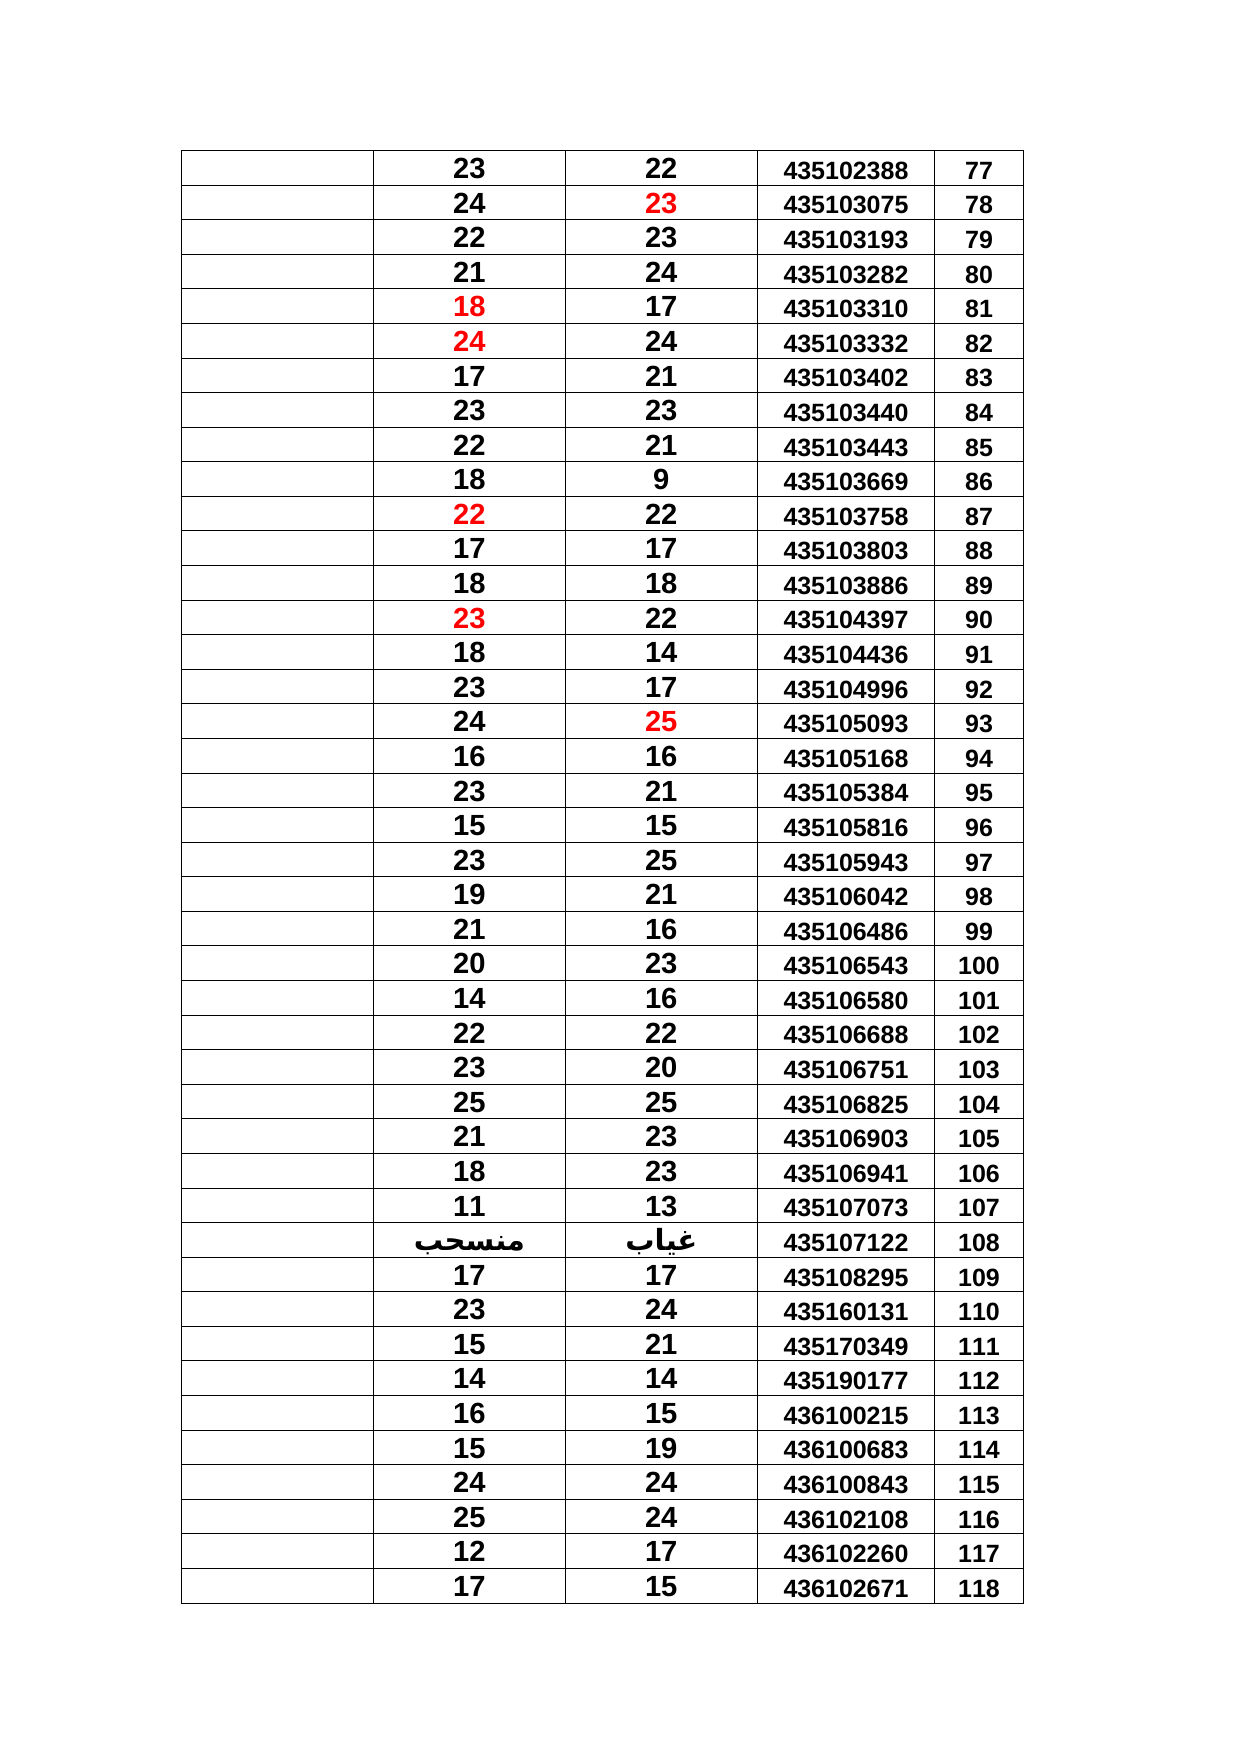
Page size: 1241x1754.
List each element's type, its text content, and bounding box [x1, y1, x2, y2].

table_cell 23 [566, 1154, 757, 1187]
table_cell 14 [566, 1361, 757, 1395]
table_cell 23 [566, 186, 757, 219]
table_cell 21 [374, 912, 565, 945]
table_cell 435103803 [758, 531, 934, 565]
table_cell [182, 843, 373, 876]
table_cell 88 [935, 531, 1023, 565]
table_cell 23 [374, 670, 565, 703]
table_cell 107 [935, 1189, 1023, 1222]
table_cell 435103282 [758, 255, 934, 288]
table_cell 435107122 [758, 1223, 934, 1257]
table_cell 25 [374, 1500, 565, 1533]
table_cell 21 [374, 255, 565, 288]
table_cell [182, 220, 373, 254]
table_cell [182, 324, 373, 357]
table_cell 435105816 [758, 808, 934, 842]
table_cell [182, 704, 373, 738]
table_cell 435170349 [758, 1327, 934, 1360]
table_cell 23 [374, 393, 565, 427]
table_cell 110 [935, 1292, 1023, 1326]
table_cell [182, 359, 373, 392]
table_cell [182, 151, 373, 184]
table_cell 22 [566, 497, 757, 530]
table_cell 23 [374, 843, 565, 876]
table_cell 435106543 [758, 946, 934, 980]
table_cell [182, 1431, 373, 1464]
table_cell 435105384 [758, 774, 934, 807]
table_cell 17 [566, 670, 757, 703]
table_cell 21 [374, 1119, 565, 1153]
table_cell 435108295 [758, 1258, 934, 1291]
table_cell 101 [935, 981, 1023, 1014]
table_cell [182, 428, 373, 461]
table_cell 435103332 [758, 324, 934, 357]
table_cell 24 [566, 255, 757, 288]
table_cell 17 [566, 1258, 757, 1291]
table_cell 23 [566, 1119, 757, 1153]
table_cell [182, 462, 373, 496]
table_cell 435106688 [758, 1016, 934, 1049]
table_cell [182, 497, 373, 530]
table_cell 17 [374, 1569, 565, 1602]
table_cell 15 [566, 1396, 757, 1429]
table_cell 13 [566, 1189, 757, 1222]
table_cell [182, 1050, 373, 1084]
table_cell 435190177 [758, 1361, 934, 1395]
table_cell 435107073 [758, 1189, 934, 1222]
table_cell 93 [935, 704, 1023, 738]
table_cell 90 [935, 601, 1023, 634]
table_cell 23 [374, 774, 565, 807]
table_cell 98 [935, 877, 1023, 911]
table_cell 92 [935, 670, 1023, 703]
table_cell [182, 946, 373, 980]
table_cell 435103669 [758, 462, 934, 496]
table_cell 436102108 [758, 1500, 934, 1533]
table_cell [182, 1534, 373, 1568]
table_cell 79 [935, 220, 1023, 254]
table_cell 87 [935, 497, 1023, 530]
table_cell 15 [566, 1569, 757, 1602]
table_cell 435103886 [758, 566, 934, 599]
table_cell 100 [935, 946, 1023, 980]
table_cell 18 [566, 566, 757, 599]
table_cell 81 [935, 289, 1023, 323]
table_cell 436102260 [758, 1534, 934, 1568]
table_cell [182, 808, 373, 842]
table_cell 16 [374, 739, 565, 772]
table_cell 12 [374, 1534, 565, 1568]
table_cell غياب [566, 1223, 757, 1257]
table_cell منسحب [374, 1223, 565, 1257]
table_cell 22 [374, 220, 565, 254]
table_cell 83 [935, 359, 1023, 392]
table_cell [182, 1500, 373, 1533]
table_cell 16 [374, 1396, 565, 1429]
table_cell [182, 1292, 373, 1326]
table_cell 23 [374, 601, 565, 634]
table_cell 77 [935, 151, 1023, 184]
table_cell 436100683 [758, 1431, 934, 1464]
table_cell 436102671 [758, 1569, 934, 1602]
table_cell 24 [374, 1465, 565, 1499]
table_cell 115 [935, 1465, 1023, 1499]
table_cell 22 [566, 601, 757, 634]
table_cell 18 [374, 635, 565, 669]
table_cell 436100215 [758, 1396, 934, 1429]
table_cell 18 [374, 289, 565, 323]
table_cell 99 [935, 912, 1023, 945]
table_cell 435106941 [758, 1154, 934, 1187]
table_cell 435103758 [758, 497, 934, 530]
table_cell [182, 1016, 373, 1049]
table_cell 109 [935, 1258, 1023, 1291]
table_cell 14 [566, 635, 757, 669]
table_cell 16 [566, 739, 757, 772]
table_cell 94 [935, 739, 1023, 772]
table_cell [182, 1327, 373, 1360]
table_cell [182, 981, 373, 1014]
table_cell 24 [566, 1465, 757, 1499]
table_cell 23 [566, 393, 757, 427]
table_cell 15 [374, 1431, 565, 1464]
table_cell 21 [566, 1327, 757, 1360]
table_cell 103 [935, 1050, 1023, 1084]
table_cell 17 [374, 531, 565, 565]
table_cell 22 [374, 428, 565, 461]
table_cell 86 [935, 462, 1023, 496]
table_cell 23 [566, 220, 757, 254]
table_cell [182, 289, 373, 323]
table_cell 19 [374, 877, 565, 911]
table_cell 21 [566, 877, 757, 911]
table_cell 105 [935, 1119, 1023, 1153]
table_cell 20 [374, 946, 565, 980]
table_cell 24 [566, 1500, 757, 1533]
table_cell 112 [935, 1361, 1023, 1395]
table_cell [182, 1569, 373, 1602]
table_cell 17 [566, 1534, 757, 1568]
table_cell [182, 774, 373, 807]
table_cell [182, 635, 373, 669]
table_cell [182, 601, 373, 634]
table_cell 106 [935, 1154, 1023, 1187]
table_cell 15 [566, 808, 757, 842]
table_cell 435103075 [758, 186, 934, 219]
table_cell 17 [566, 289, 757, 323]
table_cell 17 [566, 531, 757, 565]
table_cell 435104996 [758, 670, 934, 703]
table_cell 23 [566, 946, 757, 980]
table_cell 108 [935, 1223, 1023, 1257]
table_cell [182, 1119, 373, 1153]
table_cell [182, 1223, 373, 1257]
table_cell 113 [935, 1396, 1023, 1429]
table_cell [182, 1465, 373, 1499]
table_cell [182, 566, 373, 599]
table_cell 436100843 [758, 1465, 934, 1499]
table_cell 435106825 [758, 1085, 934, 1118]
table_cell [182, 1189, 373, 1222]
table_cell 78 [935, 186, 1023, 219]
table_cell 435103310 [758, 289, 934, 323]
table_cell 102 [935, 1016, 1023, 1049]
table_cell 18 [374, 462, 565, 496]
table_cell 21 [566, 428, 757, 461]
table_cell [182, 1085, 373, 1118]
table_cell 25 [566, 1085, 757, 1118]
table_cell 89 [935, 566, 1023, 599]
table_cell [182, 1258, 373, 1291]
table_cell 21 [566, 359, 757, 392]
table_cell 22 [566, 1016, 757, 1049]
table_cell 91 [935, 635, 1023, 669]
table_cell 24 [566, 1292, 757, 1326]
table_cell 9 [566, 462, 757, 496]
table_cell 435103443 [758, 428, 934, 461]
table_cell 435160131 [758, 1292, 934, 1326]
table_cell 435102388 [758, 151, 934, 184]
table_cell 435104436 [758, 635, 934, 669]
table_cell 116 [935, 1500, 1023, 1533]
table_cell 18 [374, 1154, 565, 1187]
table_cell 435106580 [758, 981, 934, 1014]
table_cell 435106903 [758, 1119, 934, 1153]
table_cell 435103402 [758, 359, 934, 392]
table_cell [182, 186, 373, 219]
table_cell 24 [566, 324, 757, 357]
table_cell 16 [566, 912, 757, 945]
table_cell 97 [935, 843, 1023, 876]
table_cell 23 [374, 151, 565, 184]
table_cell 17 [374, 1258, 565, 1291]
table_cell 435104397 [758, 601, 934, 634]
table_cell 15 [374, 808, 565, 842]
table_cell 82 [935, 324, 1023, 357]
table_cell [182, 531, 373, 565]
table_cell 435106751 [758, 1050, 934, 1084]
table_cell 19 [566, 1431, 757, 1464]
table_cell 96 [935, 808, 1023, 842]
table_cell 435106486 [758, 912, 934, 945]
table_cell 111 [935, 1327, 1023, 1360]
table_cell [182, 255, 373, 288]
table_cell 435105943 [758, 843, 934, 876]
table_cell 85 [935, 428, 1023, 461]
table_cell 14 [374, 1361, 565, 1395]
table_cell 11 [374, 1189, 565, 1222]
table_cell 435103440 [758, 393, 934, 427]
table_cell 15 [374, 1327, 565, 1360]
table_cell 18 [374, 566, 565, 599]
table_cell 17 [374, 359, 565, 392]
table_cell [182, 670, 373, 703]
table_cell 23 [374, 1292, 565, 1326]
table_cell [182, 1396, 373, 1429]
table_cell 24 [374, 186, 565, 219]
table_cell 20 [566, 1050, 757, 1084]
table_cell 25 [566, 843, 757, 876]
table_cell 16 [566, 981, 757, 1014]
table_cell 104 [935, 1085, 1023, 1118]
table_cell 24 [374, 324, 565, 357]
table_cell 114 [935, 1431, 1023, 1464]
table_cell 80 [935, 255, 1023, 288]
table_cell [182, 877, 373, 911]
table_cell 84 [935, 393, 1023, 427]
table_cell [182, 912, 373, 945]
table_cell 22 [374, 1016, 565, 1049]
table_cell 22 [566, 151, 757, 184]
table_cell 435105168 [758, 739, 934, 772]
table_cell 24 [374, 704, 565, 738]
table_cell 118 [935, 1569, 1023, 1602]
table_cell 435105093 [758, 704, 934, 738]
table_cell [182, 739, 373, 772]
table_cell [182, 393, 373, 427]
table_cell 25 [566, 704, 757, 738]
table_cell 22 [374, 497, 565, 530]
table_cell [182, 1154, 373, 1187]
table_cell 95 [935, 774, 1023, 807]
table_cell [182, 1361, 373, 1395]
table_cell 435106042 [758, 877, 934, 911]
table_cell 23 [374, 1050, 565, 1084]
table_cell 435103193 [758, 220, 934, 254]
table_cell 14 [374, 981, 565, 1014]
table_cell 21 [566, 774, 757, 807]
table_cell 25 [374, 1085, 565, 1118]
table_cell 117 [935, 1534, 1023, 1568]
